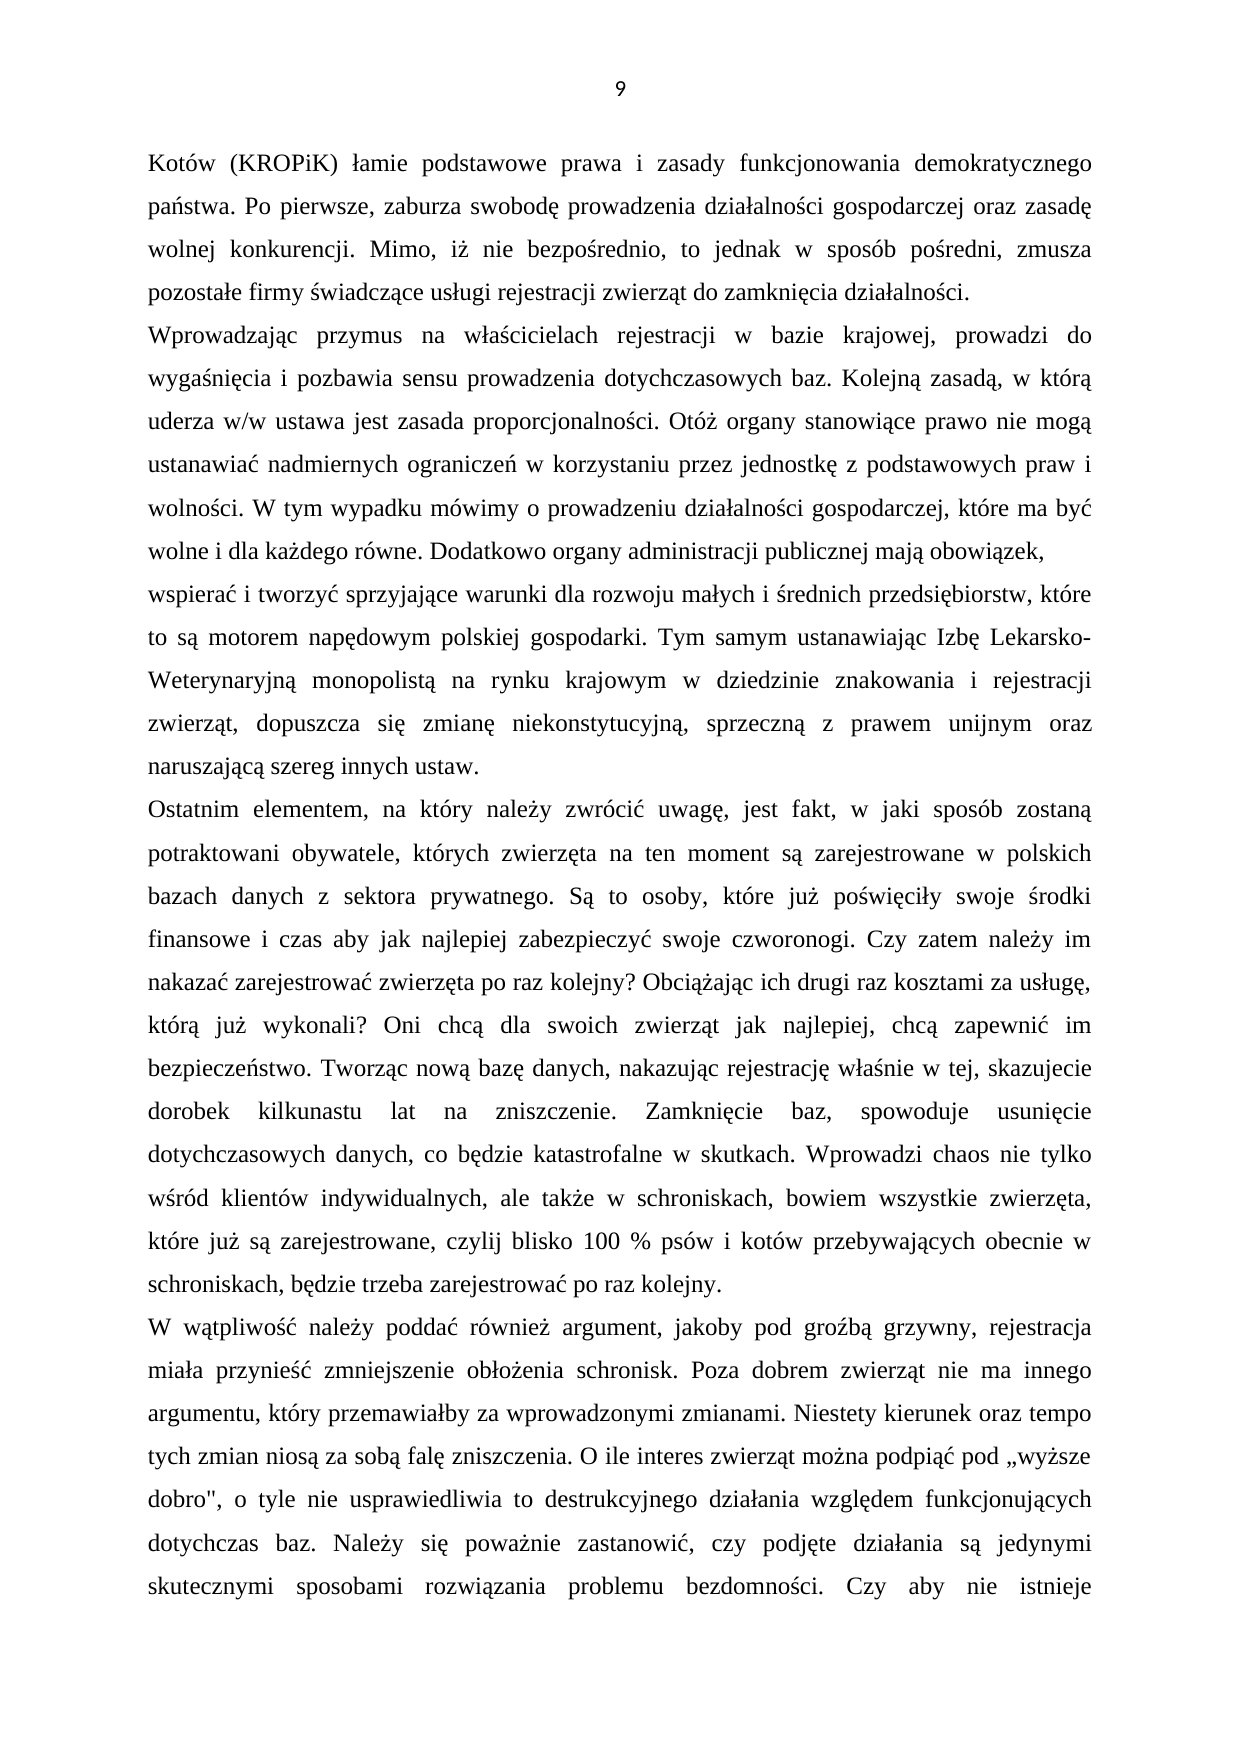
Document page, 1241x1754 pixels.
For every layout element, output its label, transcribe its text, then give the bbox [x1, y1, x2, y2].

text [148, 1312, 1093, 1599]
text wspierać i tworzyć sprzyjające warunki dla rozwoju małych i średnich przedsiębiorstw, które to są motorem napędowym polskiej gospodarki. Tym samym ustanawiając Izbę Lekarsko- Weterynaryjną monopolistą na rynku krajowym w dziedzinie znakowania i rejestracji zwierząt, dopuszcza się zmianę niekonstytucyjną, sprzeczną z prawem unijnym oraz naruszającą szereg innych ustaw. [148, 579, 1093, 780]
text Ostatnim elementem, na który należy zwrócić uwagę, jest fakt, w jaki sposób zostaną potraktowani obywatele, których zwierzęta na ten moment są zarejestrowane w polskich bazach danych z sektora prywatnego. Są to osoby, które już poświęciły swoje środki finansowe i czas aby jak najlepiej zabezpieczyć swoje czworonogi. Czy zatem należy im nakazać zarejestrować zwierzęta po raz kolejny? Obciążając ich drugi raz kosztami za usługę, którą już wykonali? Oni chcą dla swoich zwierząt jak najlepiej, chcą zapewnić im bezpieczeństwo. Tworząc nową bazę danych, nakazując rejestrację właśnie w tej, skazujecie dorobek kilkunastu lat na zniszczenie. Zamknięcie baz, spowoduje usunięcie dotychczasowych danych, co będzie katastrofalne w skutkach. Wprowadzi chaos nie tylko wśród klientów indywidualnych, ale także w schroniskach, bowiem wszystkie zwierzęta, które już są zarejestrowane, czylij blisko 100 % psów i kotów przebywających obecnie w schroniskach, będzie trzeba zarejestrować po raz kolejny. [148, 794, 1093, 1298]
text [148, 148, 1093, 306]
text Wprowadzając przymus na właścicielach rejestracji w bazie krajowej, prowadzi do wygaśnięcia i pozbawia sensu prowadzenia dotychczasowych baz. Kolejną zasadą, w którą uderza w/w ustawa jest zasada proporcjonalności. Otóż organy stanowiące prawo nie mogą ustanawiać nadmiernych ograniczeń w korzystaniu przez jednostkę z podstawowych praw i wolności. W tym wypadku mówimy o prowadzeniu działalności gospodarczej, które ma być wolne i dla każdego równe. Dodatkowo organy administracji publicznej mają obowiązek, [148, 320, 1093, 564]
